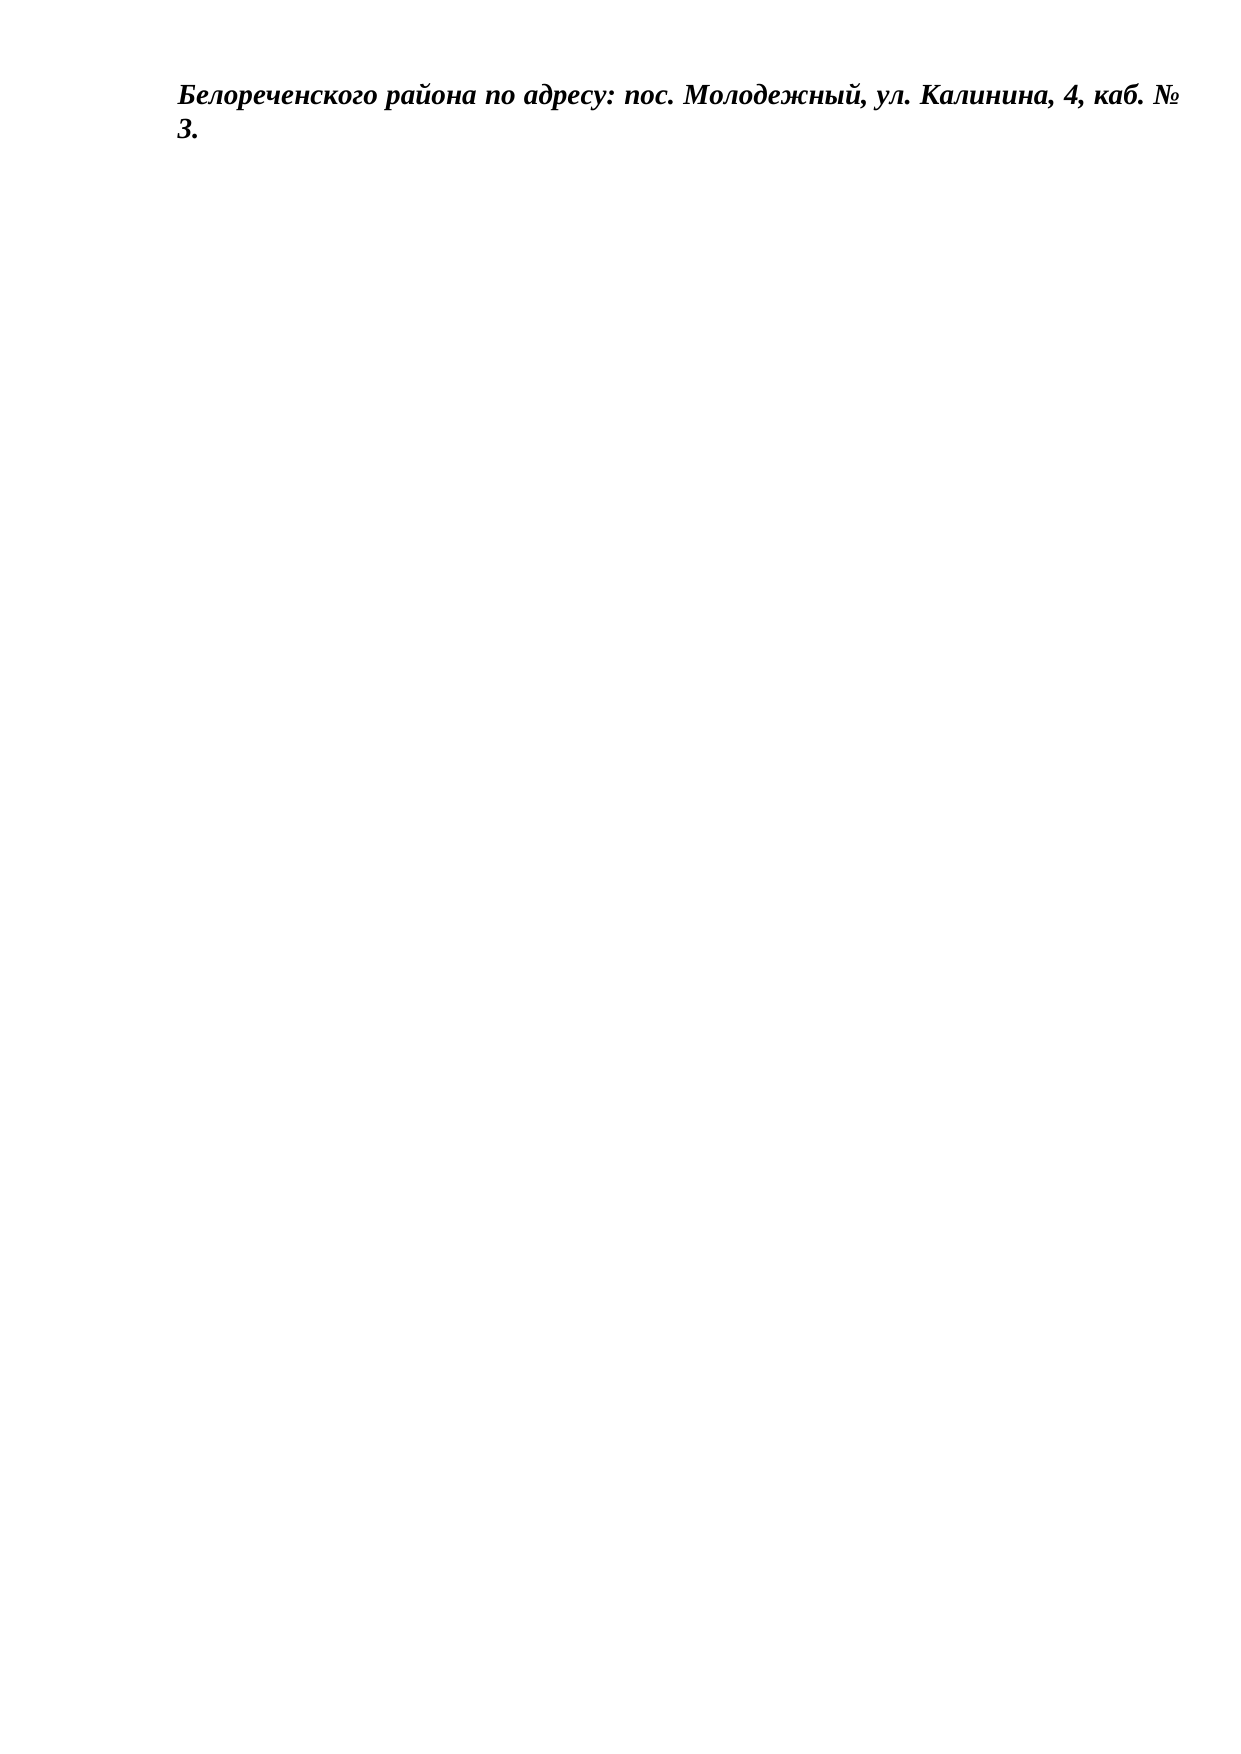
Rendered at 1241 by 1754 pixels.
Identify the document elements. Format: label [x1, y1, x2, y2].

text [177, 77, 1181, 144]
